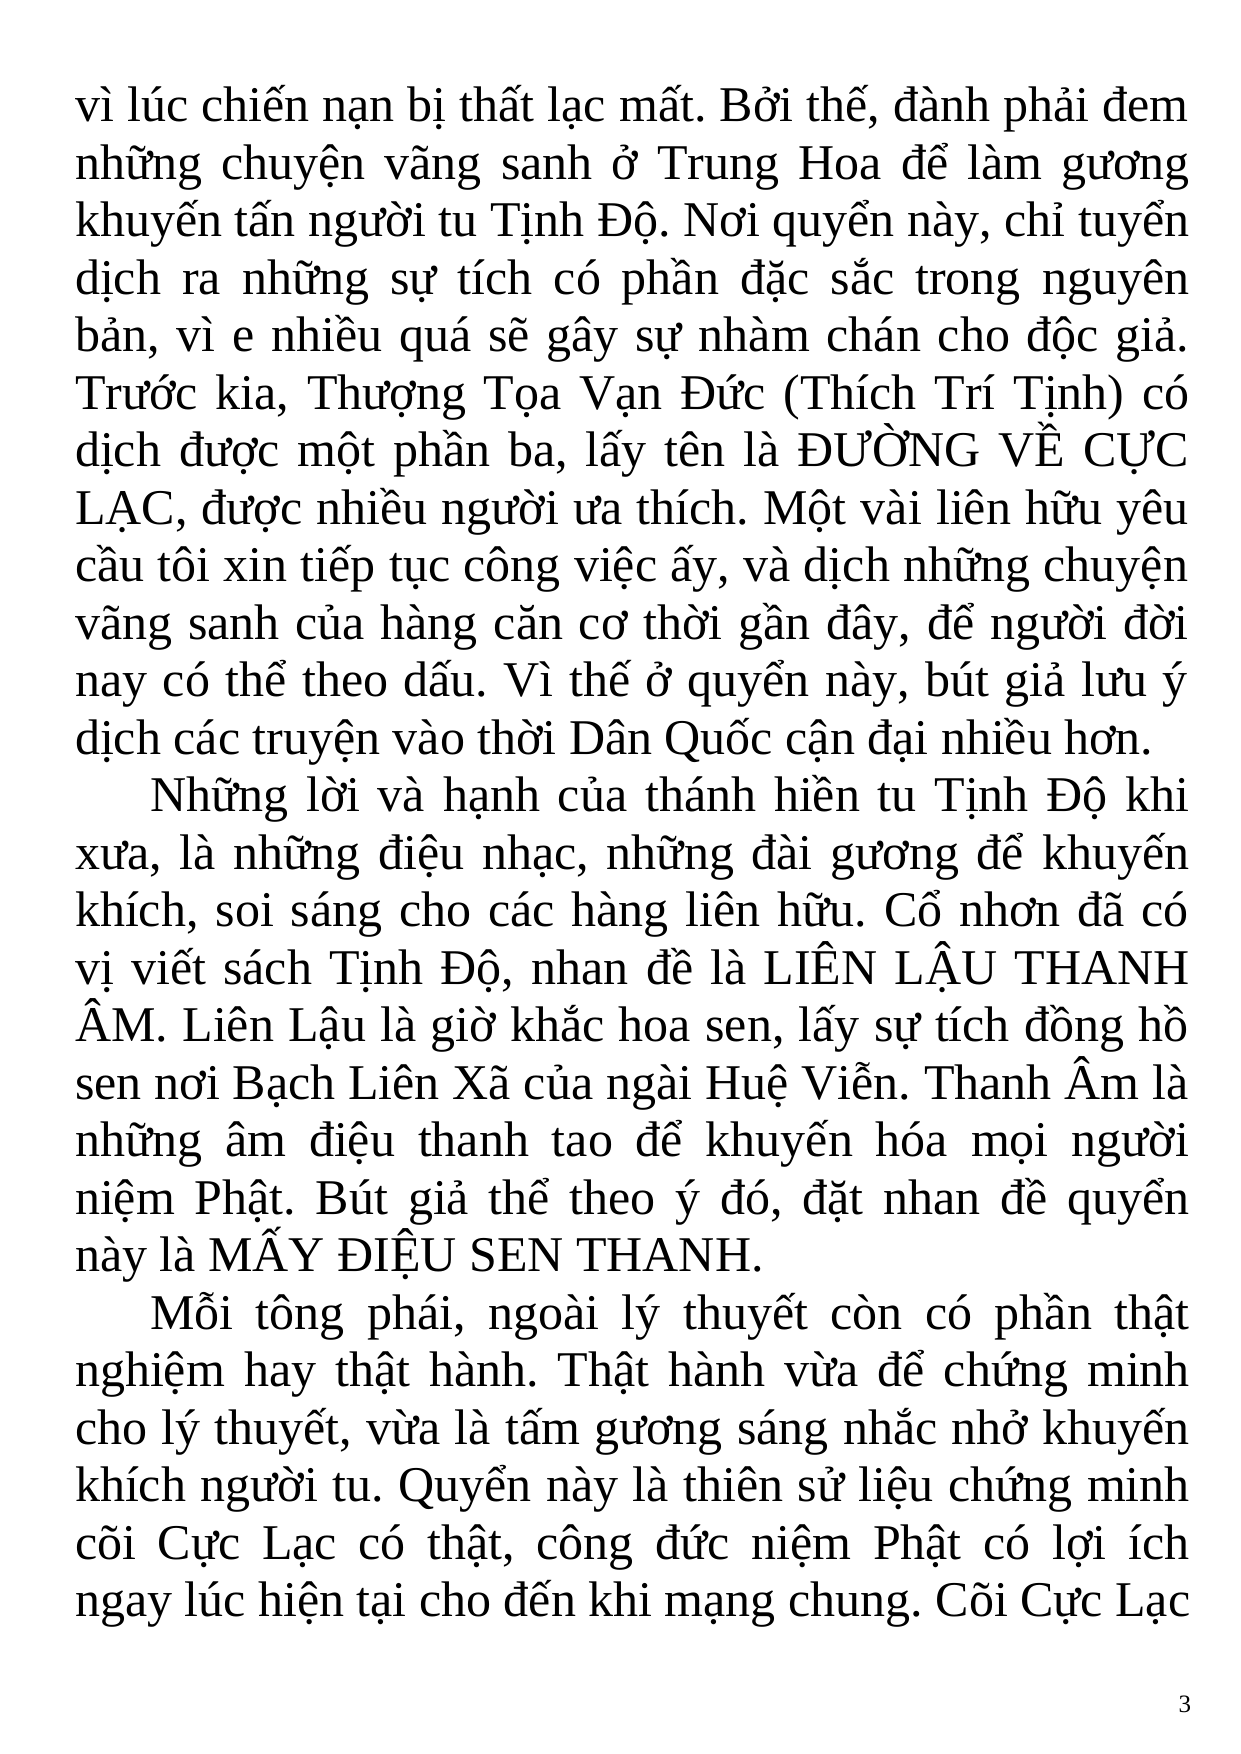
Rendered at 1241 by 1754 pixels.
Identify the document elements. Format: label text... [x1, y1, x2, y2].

text Những lời và hạnh của thánh hiền tu Tịnh Độ khi xưa, là những điệu nhạc, những đài gương để khuyến khích, soi sáng cho các hàng liên hữu. Cổ nhơn đã có vị viết sách Tịnh Độ, nhan đề là LIÊN LẬU THANH ÂM. Liên Lậu là giờ khắc hoa sen, lấy sự tích đồng hồ sen nơi Bạch Liên Xã của ngài Huệ Viễn. Thanh Âm là những âm điệu thanh tao để khuyến hóa mọi người niệm Phật. Bút giả thể theo ý đó, đặt nhan đề quyển này là MẤY ĐIỆU SEN THANH. [75, 765, 1191, 1282]
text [75, 1282, 1191, 1627]
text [75, 75, 1191, 765]
